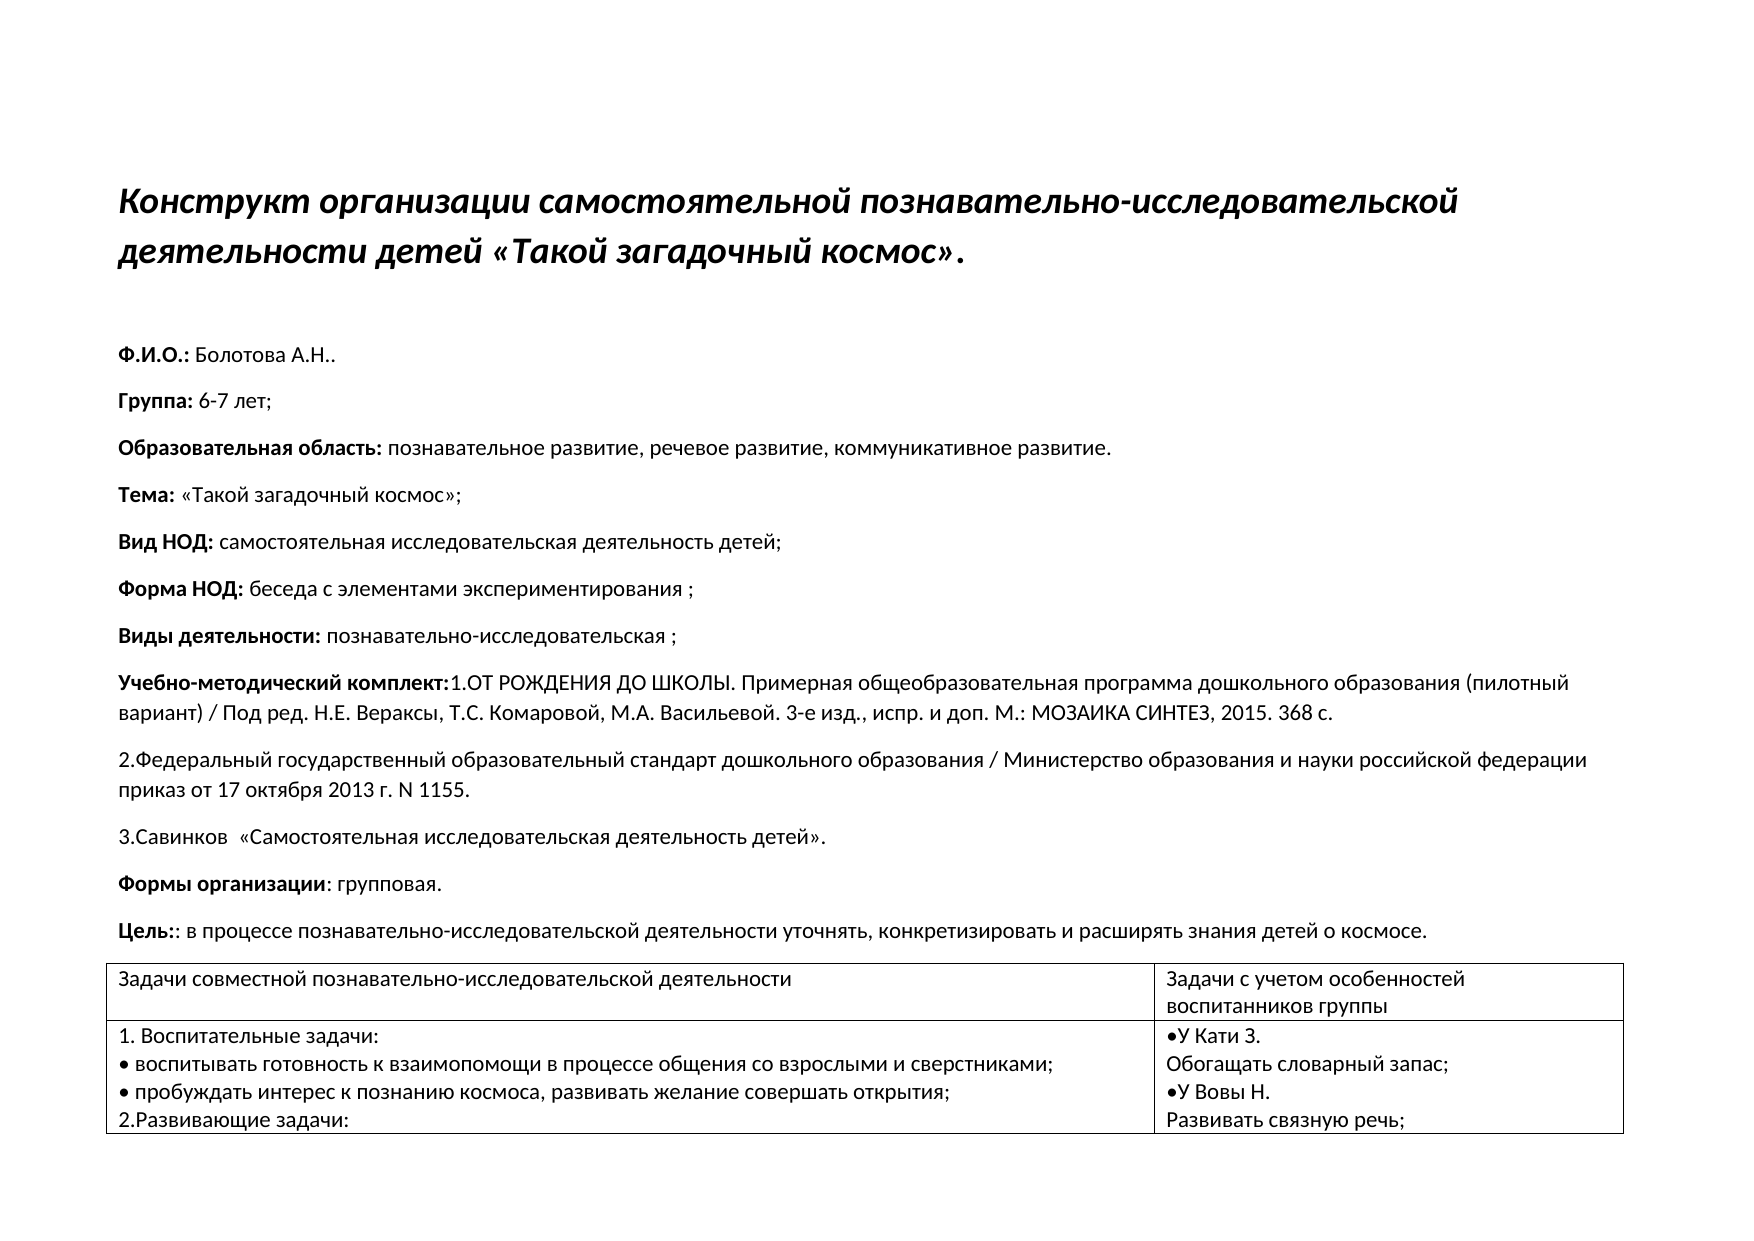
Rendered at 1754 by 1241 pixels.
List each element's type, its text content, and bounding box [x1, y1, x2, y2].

text Ф.И.О.: Болотова А.Н.. [118, 340, 1636, 368]
text Форма НОД: беседа с элементами экспериментирования ; [118, 574, 1636, 602]
text Образовательная область: познавательное развитие, речевое развитие, коммуникативное развитие. [118, 433, 1636, 461]
text Цель:: в процессе познавательно-исследовательской деятельности уточнять, конкретизировать и расширять знания детей о космосе. [118, 916, 1636, 944]
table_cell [1155, 1021, 1623, 1133]
text Группа: 6-7 лет; [118, 387, 1636, 414]
table_header Задачи с учетом особенностей воспитанников группы [1155, 964, 1623, 1020]
table_header Задачи совместной познавательно-исследовательской деятельности [107, 964, 1154, 1020]
text 2.Федеральный государственный образовательный стандарт дошкольного образования / Министерство образования и науки российской федерации приказ от 17 октября 2013 г. N 1155. [118, 745, 1636, 803]
text Учебно-методический комплект:1.ОТ РОЖДЕНИЯ ДО ШКОЛЫ. Примерная общеобразовательная программа дошкольного образования (пилотный вариант) / Под ред. Н.Е. Вераксы, Т.С. Комаровой, М.А. Васильевой. 3-е изд., испр. и доп. М.: МОЗАИКА СИНТЕЗ, 2015. 368 с. [118, 668, 1636, 726]
text 3.Савинков «Самостоятельная исследовательская деятельность детей». [118, 822, 1636, 850]
text Конструкт организации самостоятельной познавательно-исследовательской деятельности детей «Такой загадочный космос». [118, 177, 1636, 272]
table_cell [107, 1021, 1154, 1133]
text Формы организации: групповая. [118, 869, 1636, 897]
text Вид НОД: самостоятельная исследовательская деятельность детей; [118, 527, 1636, 555]
text Виды деятельности: познавательно-исследовательская ; [118, 621, 1636, 649]
text Тема: «Такой загадочный космос»; [118, 480, 1636, 508]
